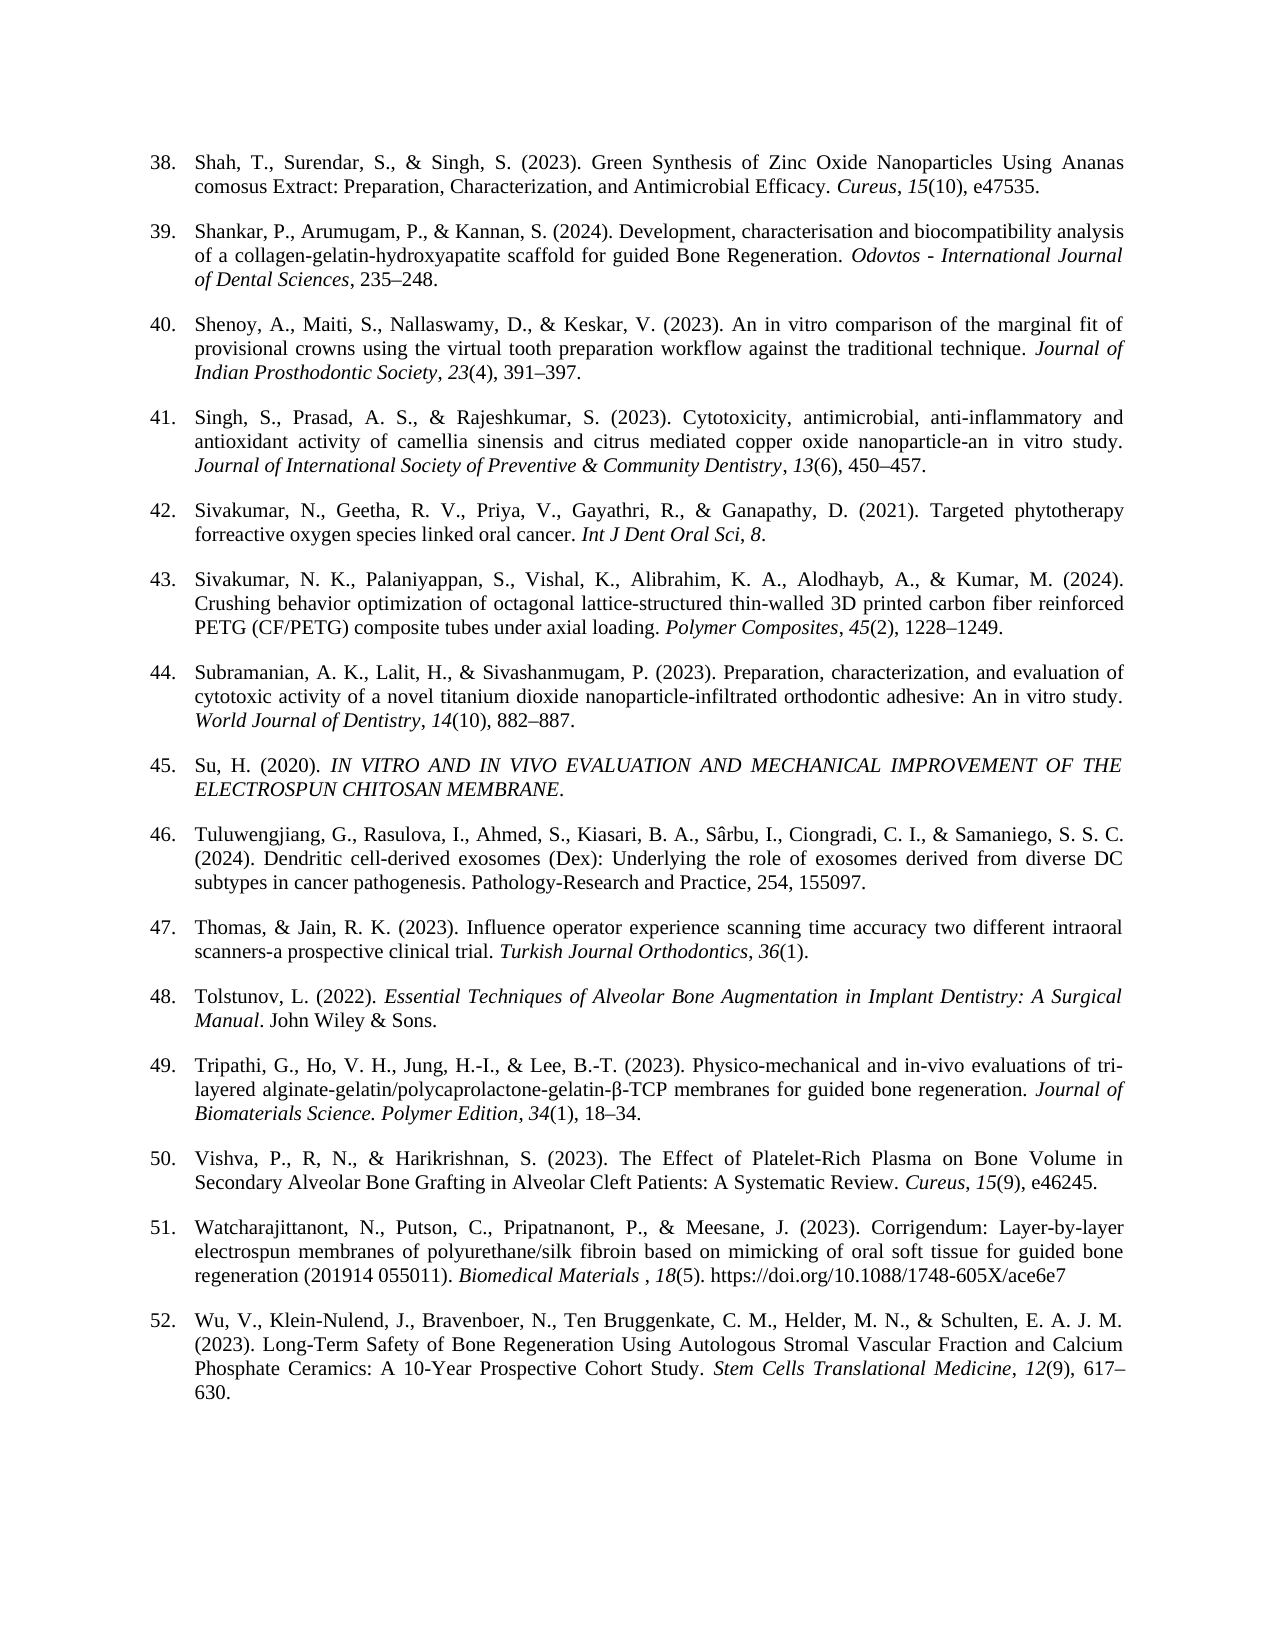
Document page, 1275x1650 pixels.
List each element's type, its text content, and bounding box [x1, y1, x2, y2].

text Wu, V., Klein-Nulend, J., Bravenboer, N., Ten Bruggenkate, C. M., Helder, M. N., & Schulten, E. A. J. M. (2023). Long-Term Safety of Bone Regeneration Using Autologous Stromal Vascular Fraction and Calcium Phosphate Ceramics: A 10-Year Prospective Cohort Study. Stem Cells Translational Medicine, 12(9), 617–630. [150, 1308, 1125, 1404]
text Singh, S., Prasad, A. S., & Rajeshkumar, S. (2023). Cytotoxicity, antimicrobial, anti-inflammatory and antioxidant activity of camellia sinensis and citrus mediated copper oxide nanoparticle-an in vitro study. Journal of International Society of Preventive & Community Dentistry, 13(6), 450–457. [150, 405, 1125, 477]
text Su, H. (2020). IN VITRO AND IN VIVO EVALUATION AND MECHANICAL IMPROVEMENT OF THE ELECTROSPUN CHITOSAN MEMBRANE. [150, 753, 1125, 801]
text Thomas, & Jain, R. K. (2023). Influence operator experience scanning time accuracy two different intraoral scanners-a prospective clinical trial. Turkish Journal Orthodontics, 36(1). [150, 915, 1125, 963]
text Tuluwengjiang, G., Rasulova, I., Ahmed, S., Kiasari, B. A., Sârbu, I., Ciongradi, C. I., & Samaniego, S. S. C. (2024). Dendritic cell-derived exosomes (Dex): Underlying the role of exosomes derived from diverse DC subtypes in cancer pathogenesis. Pathology-Research and Practice, 254, 155097. [150, 822, 1125, 894]
text Tolstunov, L. (2022). Essential Techniques of Alveolar Bone Augmentation in Implant Dentistry: A Surgical Manual. John Wiley & Sons. [150, 984, 1125, 1032]
text Watcharajittanont, N., Putson, C., Pripatnanont, P., & Meesane, J. (2023). Corrigendum: Layer-by-layer electrospun membranes of polyurethane/silk fibroin based on mimicking of oral soft tissue for guided bone regeneration (201914 055011). Biomedical Materials , 18(5). https://doi.org/10.1088/1748-605X/ace6e7 [150, 1215, 1125, 1287]
text Shah, T., Surendar, S., & Singh, S. (2023). Green Synthesis of Zinc Oxide Nanoparticles Using Ananas comosus Extract: Preparation, Characterization, and Antimicrobial Efficacy. Cureus, 15(10), e47535. [150, 150, 1125, 198]
text Sivakumar, N. K., Palaniyappan, S., Vishal, K., Alibrahim, K. A., Alodhayb, A., & Kumar, M. (2024). Crushing behavior optimization of octagonal lattice‐structured thin‐walled 3D printed carbon fiber reinforced PETG (CF/PETG) composite tubes under axial loading. Polymer Composites, 45(2), 1228–1249. [150, 567, 1125, 639]
text Vishva, P., R, N., & Harikrishnan, S. (2023). The Effect of Platelet-Rich Plasma on Bone Volume in Secondary Alveolar Bone Grafting in Alveolar Cleft Patients: A Systematic Review. Cureus, 15(9), e46245. [150, 1146, 1125, 1194]
text Subramanian, A. K., Lalit, H., & Sivashanmugam, P. (2023). Preparation, characterization, and evaluation of cytotoxic activity of a novel titanium dioxide nanoparticle-infiltrated orthodontic adhesive: An in vitro study. World Journal of Dentistry, 14(10), 882–887. [150, 660, 1125, 732]
text Tripathi, G., Ho, V. H., Jung, H.-I., & Lee, B.-T. (2023). Physico-mechanical and in-vivo evaluations of tri-layered alginate-gelatin/polycaprolactone-gelatin-β-TCP membranes for guided bone regeneration. Journal of Biomaterials Science. Polymer Edition, 34(1), 18–34. [150, 1053, 1125, 1125]
text Sivakumar, N., Geetha, R. V., Priya, V., Gayathri, R., & Ganapathy, D. (2021). Targeted phytotherapy forreactive oxygen species linked oral cancer. Int J Dent Oral Sci, 8. [150, 498, 1125, 546]
text Shankar, P., Arumugam, P., & Kannan, S. (2024). Development, characterisation and biocompatibility analysis of a collagen-gelatin-hydroxyapatite scaffold for guided Bone Regeneration. Odovtos - International Journal of Dental Sciences, 235–248. [150, 219, 1125, 291]
text Shenoy, A., Maiti, S., Nallaswamy, D., & Keskar, V. (2023). An in vitro comparison of the marginal fit of provisional crowns using the virtual tooth preparation workflow against the traditional technique. Journal of Indian Prosthodontic Society, 23(4), 391–397. [150, 312, 1125, 384]
